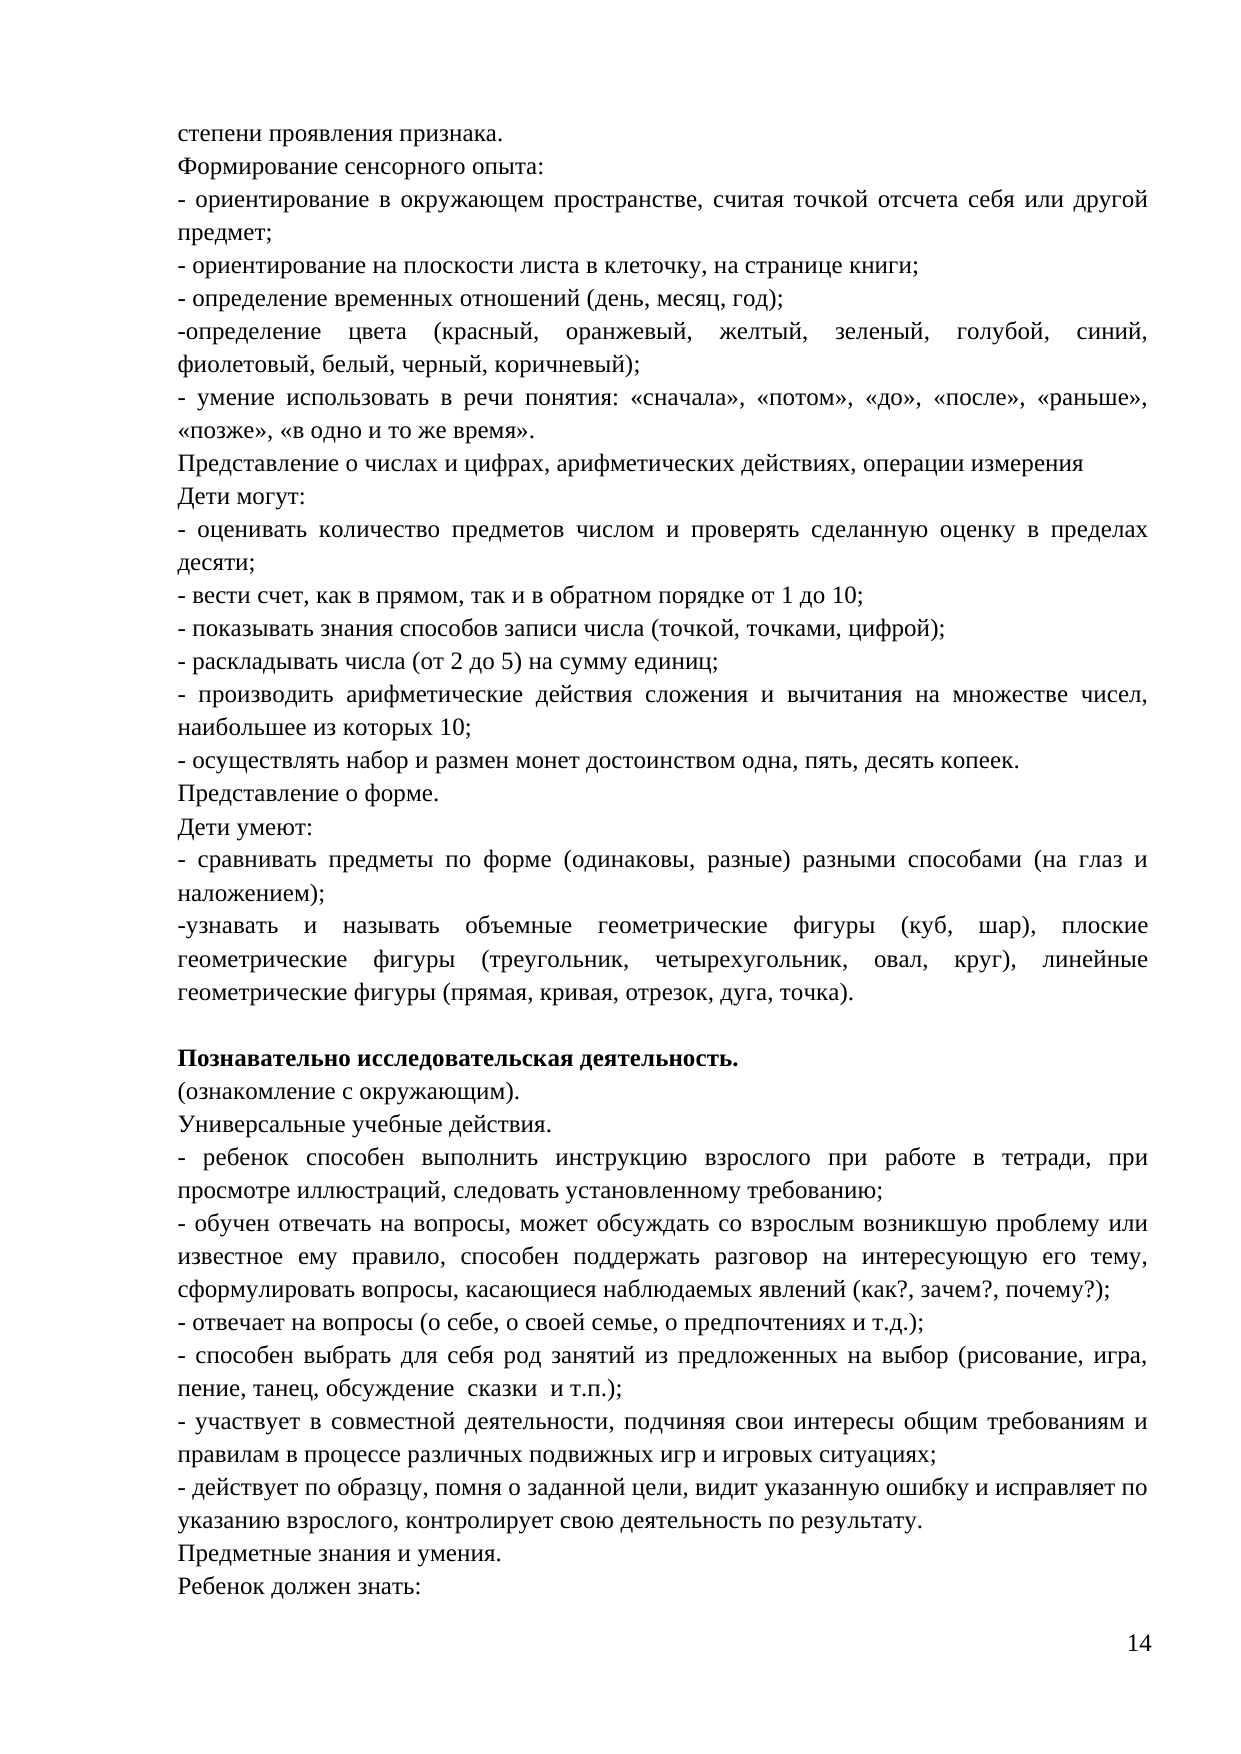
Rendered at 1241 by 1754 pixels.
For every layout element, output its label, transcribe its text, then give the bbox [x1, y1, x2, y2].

text Дети могут: [177, 481, 1149, 510]
text - обучен отвечать на вопросы, может обсуждать со взрослым возникшую проблему или известное ему правило, способен поддержать разговор на интересующую его тему, сформулировать вопросы, касающиеся наблюдаемых явлений (как?, зачем?, почему?); [177, 1208, 1149, 1303]
text Дети умеют: [177, 812, 1149, 840]
text - ребенок способен выполнить инструкцию взрослого при работе в тетради, при просмотре иллюстраций, следовать установленному требованию; [177, 1142, 1149, 1203]
text - участвует в совместной деятельности, подчиняя свои интересы общим требованиям и правилам в процессе различных подвижных игр и игровых ситуациях; [177, 1406, 1149, 1468]
text - вести счет, как в прямом, так и в обратном порядке от 1 до 10; [177, 580, 1149, 609]
text - действует по образцу, помня о заданной цели, видит указанную ошибку и исправляет по указанию взрослого, контролирует свою деятельность по результату. [177, 1472, 1149, 1534]
text Формирование сенсорного опыта: [177, 151, 1149, 180]
text Познавательно исследовательская деятельность. [177, 1043, 1149, 1071]
text - сравнивать предметы по форме (одинаковы, разные) разными способами (на глаз и наложением); [177, 844, 1149, 906]
text - ориентирование на плоскости листа в клеточку, на странице книги; [177, 250, 1149, 279]
text - раскладывать числа (от 2 до 5) на сумму единиц; [177, 646, 1149, 675]
text - осуществлять набор и размен монет достоинством одна, пять, десять копеек. [177, 746, 1149, 774]
text - ориентирование в окружающем пространстве, считая точкой отсчета себя или другой предмет; [177, 184, 1149, 246]
text -узнавать и называть объемные геометрические фигуры (куб, шар), плоские геометрические фигуры (треугольник, четырехугольник, овал, круг), линейные геометрические фигуры (прямая, кривая, отрезок, дуга, точка). [177, 911, 1149, 1005]
text - способен выбрать для себя род занятий из предложенных на выбор (рисование, игра, пение, танец, обсуждение сказки и т.п.); [177, 1340, 1149, 1402]
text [177, 118, 1149, 147]
text Представление о форме. [177, 778, 1149, 807]
text -определение цвета (красный, оранжевый, желтый, зеленый, голубой, синий, фиолетовый, белый, черный, коричневый); [177, 316, 1149, 378]
text Универсальные учебные действия. [177, 1109, 1149, 1137]
text Представление о числах и цифрах, арифметических действиях, операции измерения [177, 448, 1149, 477]
text - определение временных отношений (день, месяц, год); [177, 283, 1149, 312]
text - показывать знания способов записи числа (точкой, точками, цифрой); [177, 613, 1149, 642]
text (ознакомление с окружающим). [177, 1076, 1149, 1104]
text Ребенок должен знать: [177, 1571, 1149, 1600]
text - оценивать количество предметов числом и проверять сделанную оценку в пределах десяти; [177, 514, 1149, 576]
text - производить арифметические действия сложения и вычитания на множестве чисел, наибольшее из которых 10; [177, 679, 1149, 741]
text Предметные знания и умения. [177, 1538, 1149, 1567]
text - отвечает на вопросы (о себе, о своей семье, о предпочтениях и т.д.); [177, 1307, 1149, 1336]
text - умение использовать в речи понятия: «сначала», «потом», «до», «после», «раньше», «позже», «в одно и то же время». [177, 382, 1149, 444]
